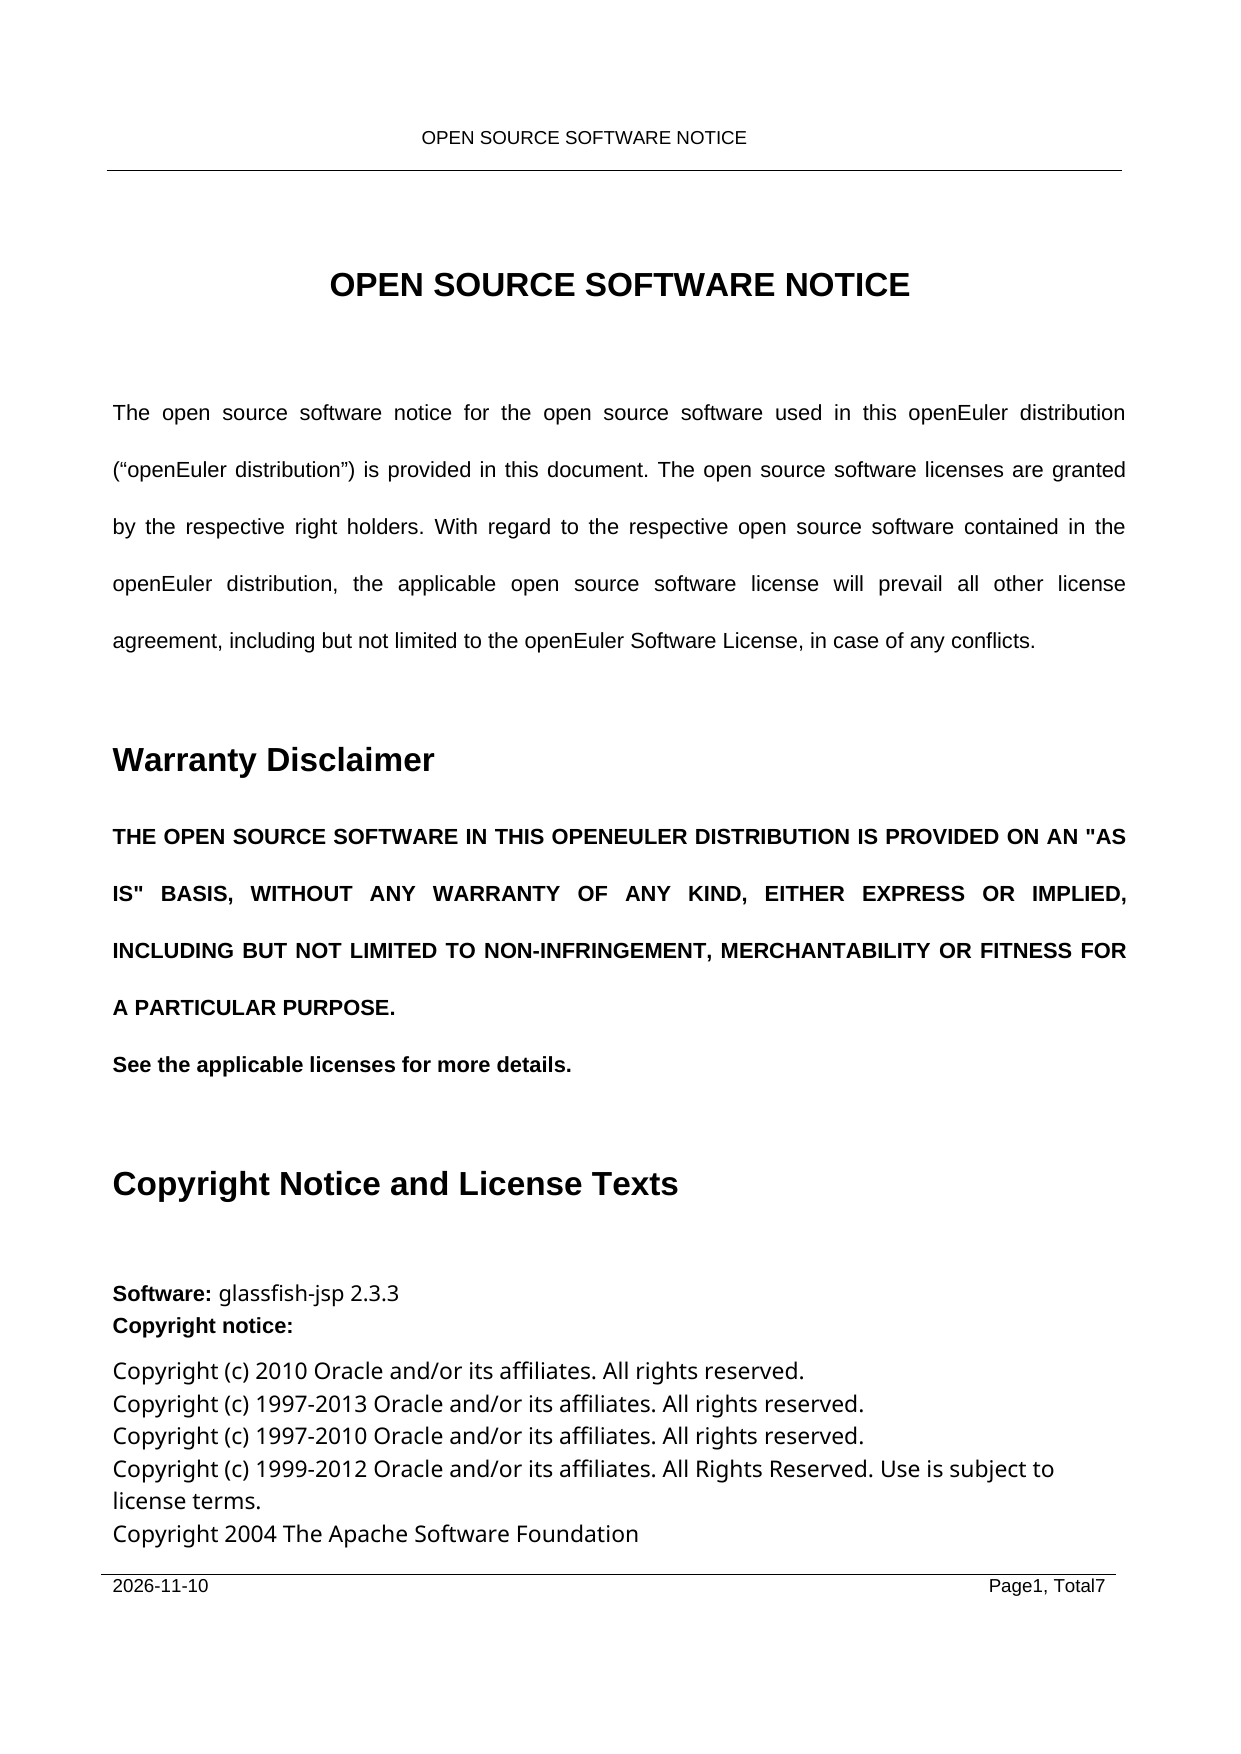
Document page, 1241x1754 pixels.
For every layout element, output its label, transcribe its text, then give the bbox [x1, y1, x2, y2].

text The open source software notice for the open source software used in this openEuler distribution (“openEuler distribution”) is provided in this document. The open source software licenses are granted by the respective right holders. With regard to the respective open source software contained in the openEuler distribution, the applicable open source software license will prevail all other license agreement, including but not limited to the openEuler Software License, in case of any conflicts. [112, 397, 1128, 657]
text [112, 1354, 1128, 1549]
text Warranty Disclaimer [112, 727, 1128, 792]
text THE OPEN SOURCE SOFTWARE IN THIS OPENEULER DISTRIBUTION IS PROVIDED ON AN "AS IS" BASIS, WITHOUT ANY WARRANTY OF ANY KIND, EITHER EXPRESS OR IMPLIED, INCLUDING BUT NOT LIMITED TO NON-INFRINGEMENT, MERCHANTABILITY OR FITNESS FOR A PARTICULAR PURPOSE. See the applicable licenses for more details. [112, 821, 1128, 1081]
text OPEN SOURCE SOFTWARE NOTICE [112, 251, 1128, 316]
text Copyright notice: [112, 1309, 1128, 1342]
text Software: glassfish-jsp 2.3.3 [112, 1277, 1128, 1309]
text Copyright Notice and License Texts [112, 1151, 1128, 1216]
